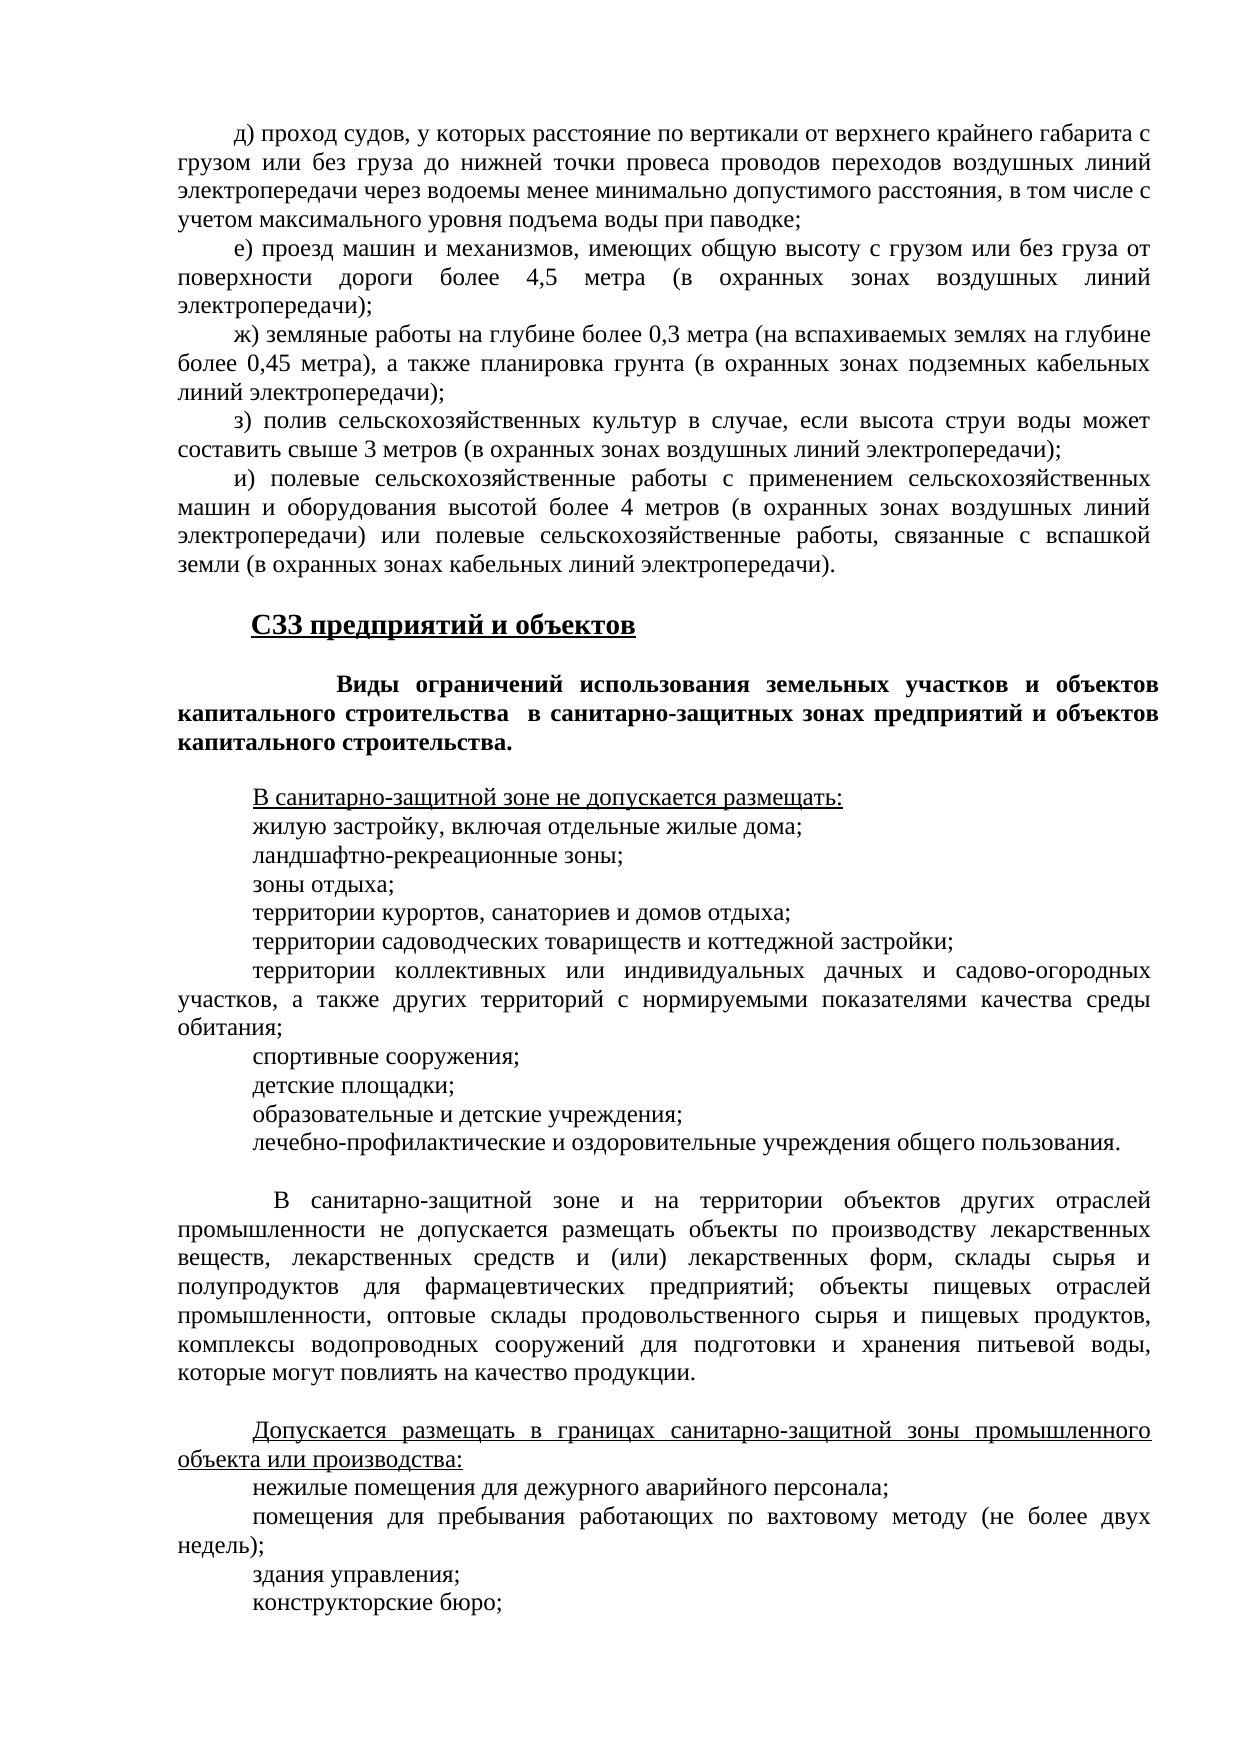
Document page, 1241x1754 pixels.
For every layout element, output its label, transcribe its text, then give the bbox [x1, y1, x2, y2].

text спортивные сооружения; [177, 1041, 1152, 1070]
text здания управления; [177, 1559, 1152, 1587]
text ландшафтно-рекреационные зоны; [177, 840, 1152, 869]
text В санитарно-защитной зоне не допускается размещать: [177, 782, 1152, 811]
text д) проход судов, у которых расстояние по вертикали от верхнего крайнего габарита с грузом или без груза до нижней точки провеса проводов переходов воздушных линий электропередачи через водоемы менее минимально допустимого расстояния, в том числе с учетом максимального уровня подъема воды при паводке; [177, 118, 1152, 233]
text з) полив сельскохозяйственных культур в случае, если высота струи воды может составить свыше (в охранных зонах воздушных линий электропередачи); [177, 406, 1152, 463]
text лечебно-профилактические и оздоровительные учреждения общего пользования. [177, 1127, 1152, 1156]
text конструкторские бюро; [177, 1587, 1152, 1616]
text и) полевые сельскохозяйственные работы с применением сельскохозяйственных машин и оборудования высотой более (в охранных зонах воздушных линий электропередачи) или полевые сельскохозяйственные работы, связанные с вспашкой земли (в охранных зонах кабельных линий электропередачи). [177, 463, 1152, 578]
text территории садоводческих товариществ и коттеджной застройки; [177, 926, 1152, 955]
text СЗЗ предприятий и объектов [251, 607, 1098, 640]
text нежилые помещения для дежурного аварийного персонала; [177, 1472, 1152, 1501]
text Допускается размещать в границах санитарно-защитной зоны промышленного объекта или производства: [177, 1415, 1152, 1472]
text детские площадки; [177, 1070, 1152, 1099]
text зоны отдыха; [177, 869, 1152, 897]
text образовательные и детские учреждения; [177, 1099, 1152, 1127]
text ж) земляные работы на глубине более (на вспахиваемых землях на глубине более ), а также планировка грунта (в охранных зонах подземных кабельных линий электропередачи); [177, 319, 1152, 406]
text помещения для пребывания работающих по вахтовому методу (не более двух недель); [177, 1501, 1152, 1559]
text В санитарно-защитной зоне и на территории объектов других отраслей промышленности не допускается размещать объекты по производству лекарственных веществ, лекарственных средств и (или) лекарственных форм, склады сырья и полупродуктов для фармацевтических предприятий; объекты пищевых отраслей промышленности, оптовые склады продовольственного сырья и пищевых продуктов, комплексы водопроводных сооружений для подготовки и хранения питьевой воды, которые могут повлиять на качество продукции. [177, 1185, 1152, 1386]
text жилую застройку, включая отдельные жилые дома; [177, 811, 1152, 840]
text е) проезд машин и механизмов, имеющих общую высоту с грузом или без груза от поверхности дороги более (в охранных зонах воздушных линий электропередачи); [177, 233, 1152, 319]
text Виды ограничений использования земельных участков и объектов капитального строительства в санитарно-защитных зонах предприятий и объектов капитального строительства. [177, 669, 1160, 755]
text территории курортов, санаториев и домов отдыха; [177, 897, 1152, 926]
text территории коллективных или индивидуальных дачных и садово-огородных участков, а также других территорий с нормируемыми показателями качества среды обитания; [177, 955, 1152, 1041]
